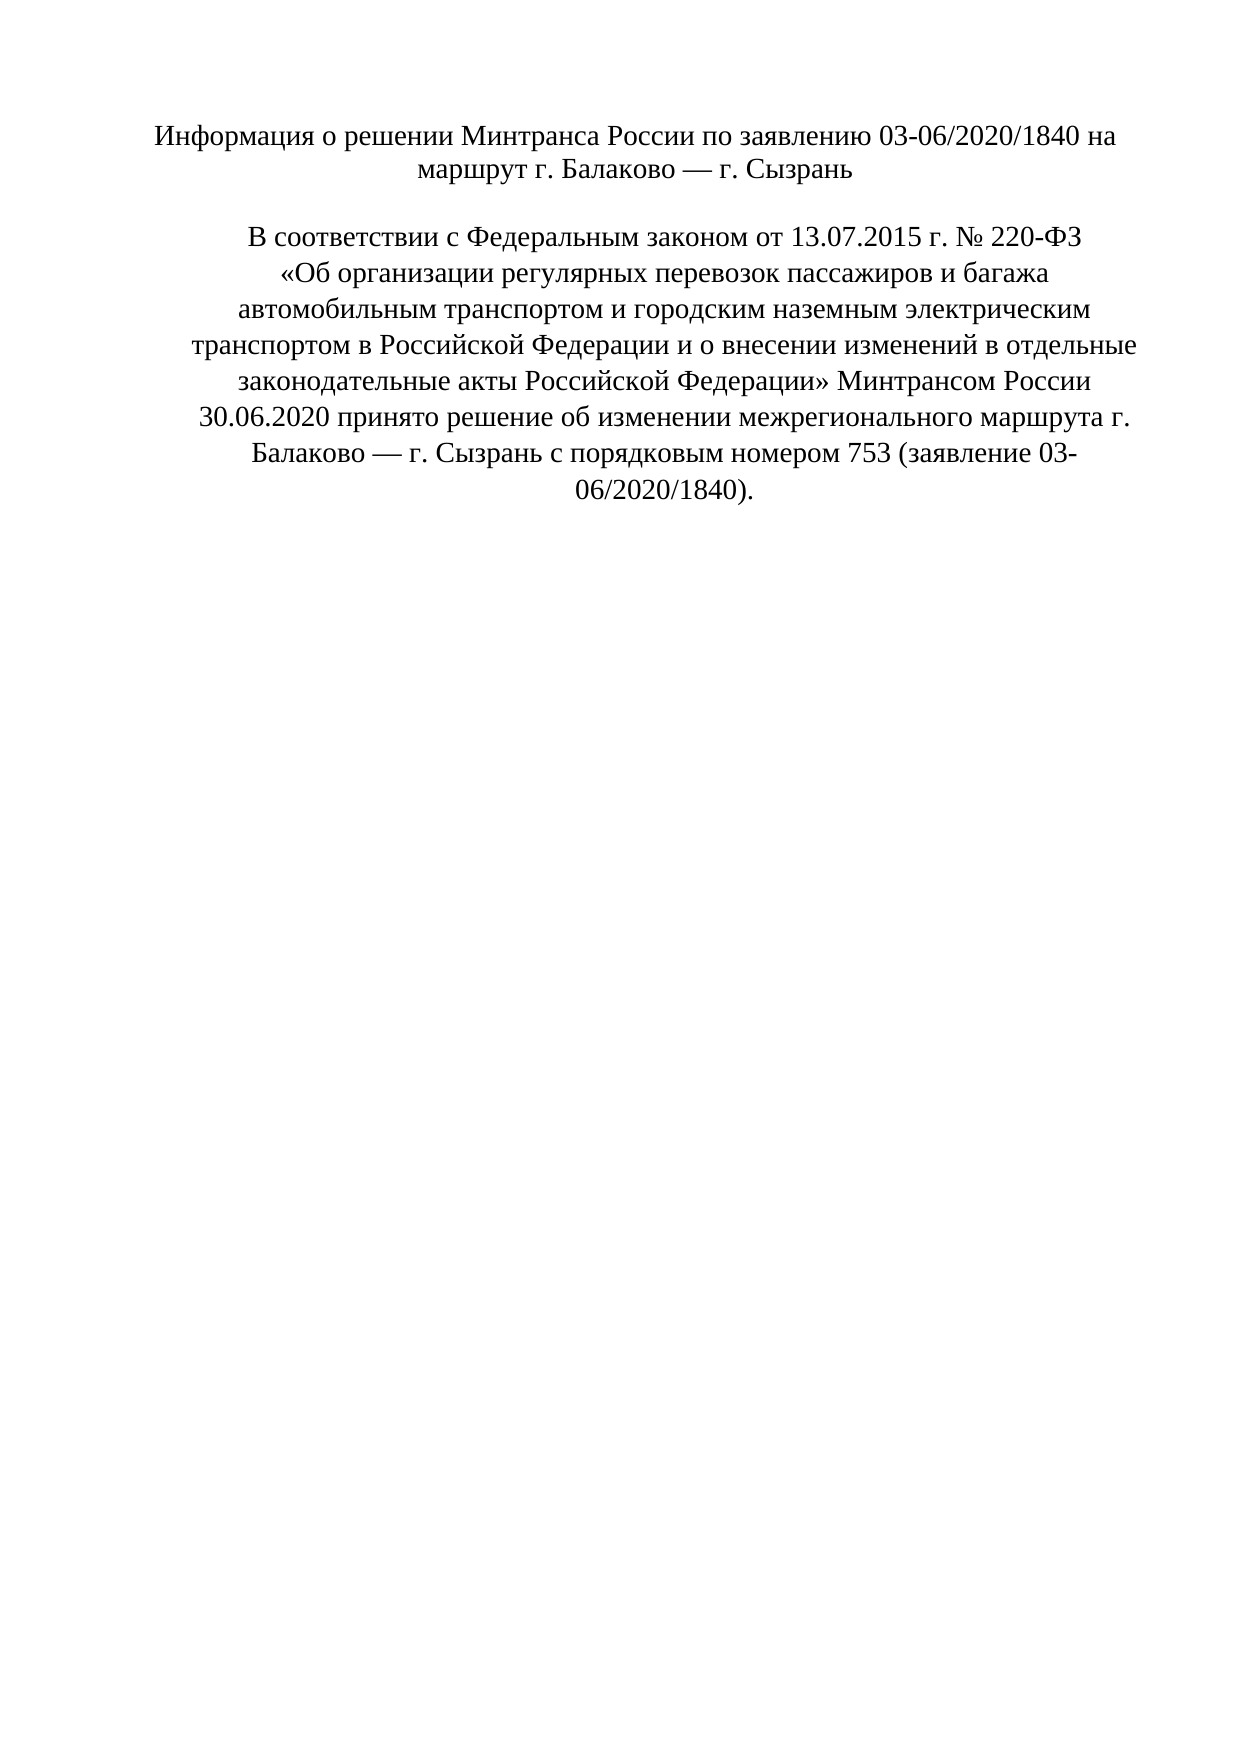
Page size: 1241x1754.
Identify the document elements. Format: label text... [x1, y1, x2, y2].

text В соответствии с Федеральным законом от 13.07.2015 г. № 220-ФЗ «Об организации регулярных перевозок пассажиров и багажа автомобильным транспортом и городским наземным электрическим транспортом в Российской Федерации и о внесении изменений в отдельные законодательные акты Российской Федерации» Минтрансом России 30.06.2020 принято решение об изменении межрегионального маршрута г. Балаково — г. Сызрань с порядковым номером 753 (заявление 03-06/2020/1840). [177, 219, 1152, 505]
text Информация о решении Минтранса России по заявлению 03-06/2020/1840 на маршрут г. Балаково — г. Сызрань [118, 118, 1152, 185]
